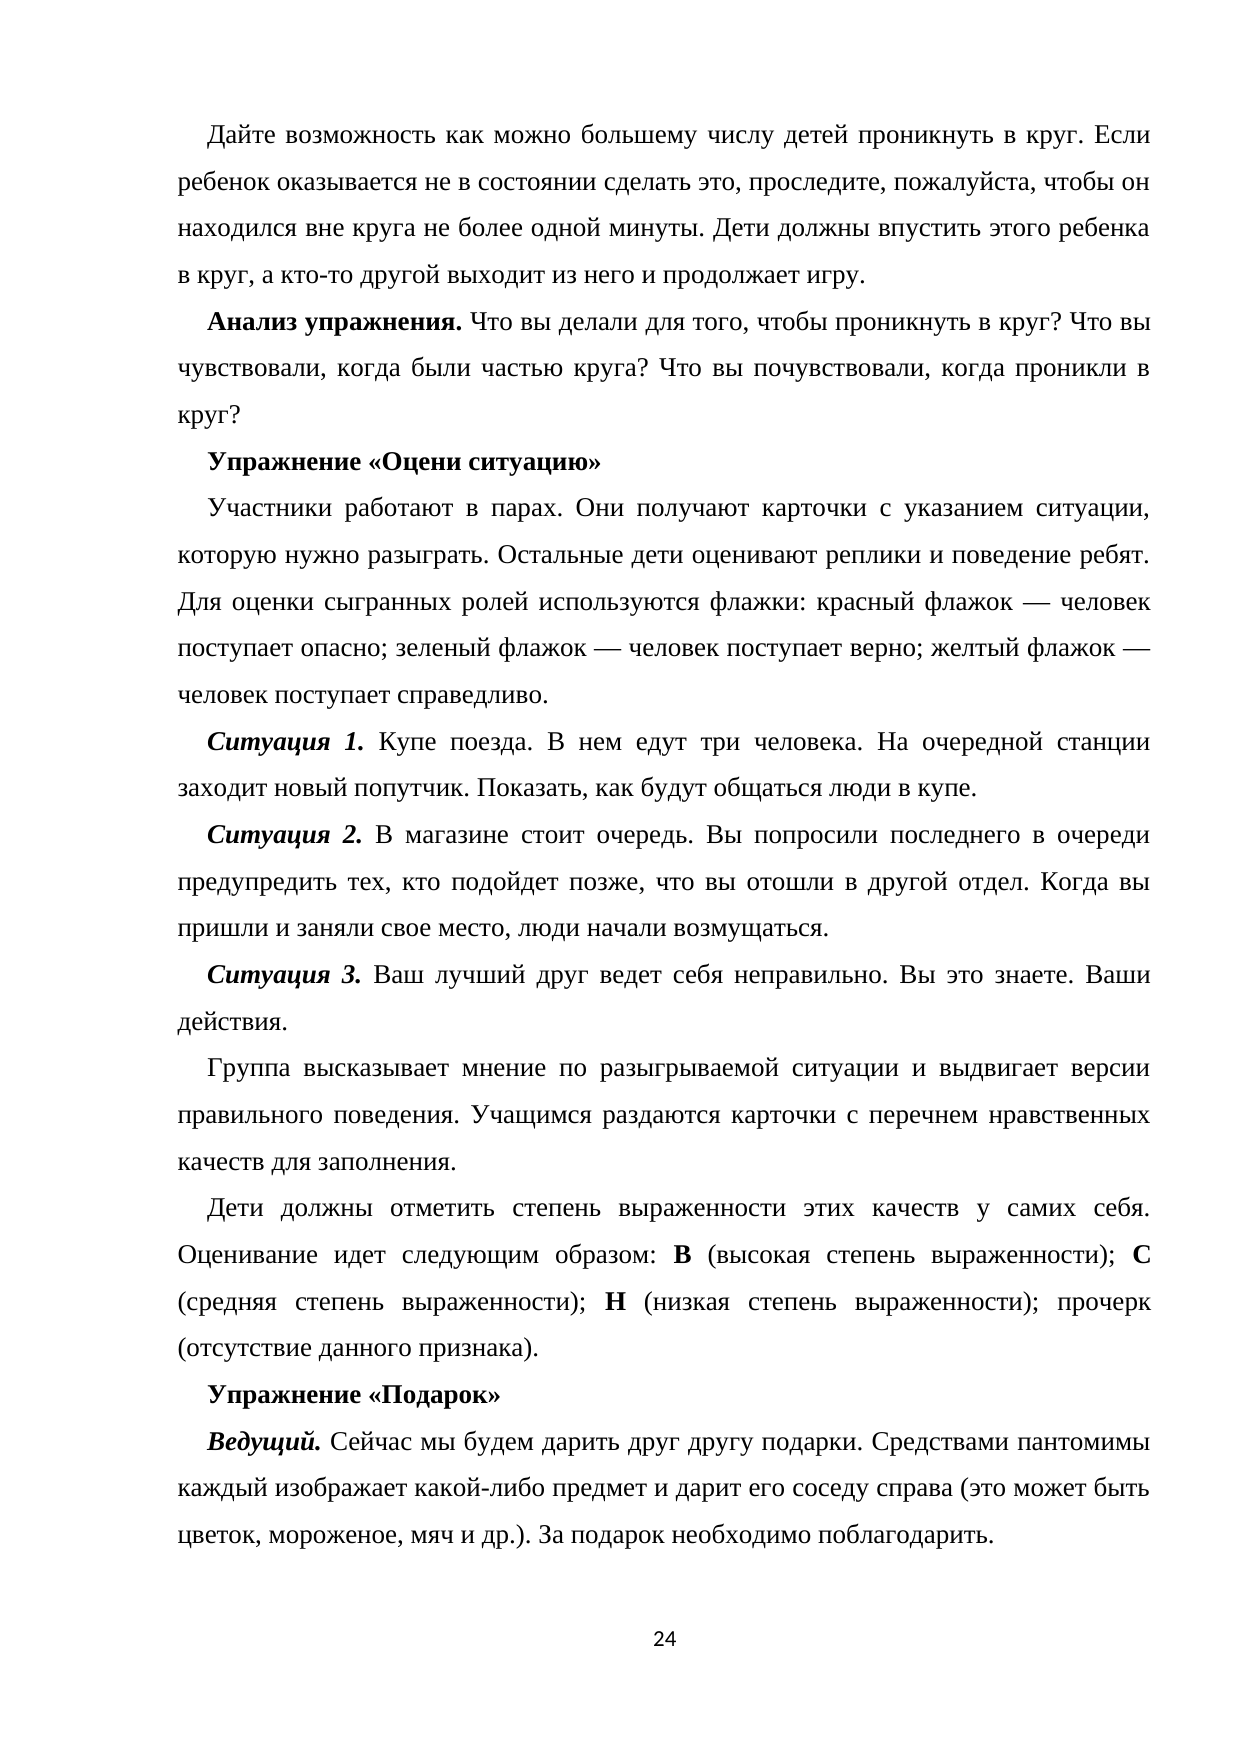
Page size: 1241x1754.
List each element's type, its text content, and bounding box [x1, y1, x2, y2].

text Участники работают в парах. Они получают карточки с указанием ситуации, которую нужно разыграть. Остальные дети оценивают реплики и поведение ребят. Для оценки сыгранных ролей используются флажки: красный флажок — человек поступает опасно; зеленый флажок — человек поступает верно; желтый флажок — человек поступает справедливо. [177, 491, 1152, 709]
text Дайте возможность как можно большему числу детей проникнуть в круг. Если ребенок оказывается не в состоянии сделать это, проследите, пожалуйста, чтобы он находился вне круга не более одной минуты. Дети должны впустить этого ребенка в круг, а кто-то другой выходит из него и продолжает игру. [177, 118, 1152, 289]
text Дети должны отметить степень выраженности этих качеств у самих себя. Оценивание идет следующим образом: В (высокая степень выраженности); С (средняя степень выраженности); Н (низкая степень выраженности); прочерк (отсутствие данного признака). [177, 1191, 1152, 1363]
text Ведущий. Сейчас мы будем дарить друг другу подарки. Средствами пантомимы каждый изображает какой-либо предмет и дарит его соседу справа (это может быть цветок, мороженое, мяч и др.). За подарок необходимо поблагодарить. [177, 1425, 1152, 1549]
text Группа высказывает мнение по разыгрываемой ситуации и выдвигает версии правильного поведения. Учащимся раздаются карточки с перечнем нравственных качеств для заполнения. [177, 1051, 1152, 1176]
text Упражнение «Подарок» [177, 1378, 1152, 1409]
text Ситуация 1. Купе поезда. В нем едут три человека. На очередной станции заходит новый попутчик. Показать, как будут общаться люди в купе. [177, 725, 1152, 803]
text Упражнение «Оцени ситуацию» [177, 445, 1152, 476]
text Ситуация 2. В магазине стоит очередь. Вы попросили последнего в очереди предупредить тех, кто подойдет позже, что вы отошли в другой отдел. Когда вы пришли и заняли свое место, люди начали возмущаться. [177, 818, 1152, 943]
text Анализ упражнения. Что вы делали для того, чтобы проникнуть в круг? Что вы чувствовали, когда были частью круга? Что вы почувствовали, когда проникли в круг? [177, 305, 1152, 429]
text Ситуация 3. Ваш лучший друг ведет себя неправильно. Вы это знаете. Ваши действия. [177, 958, 1152, 1036]
